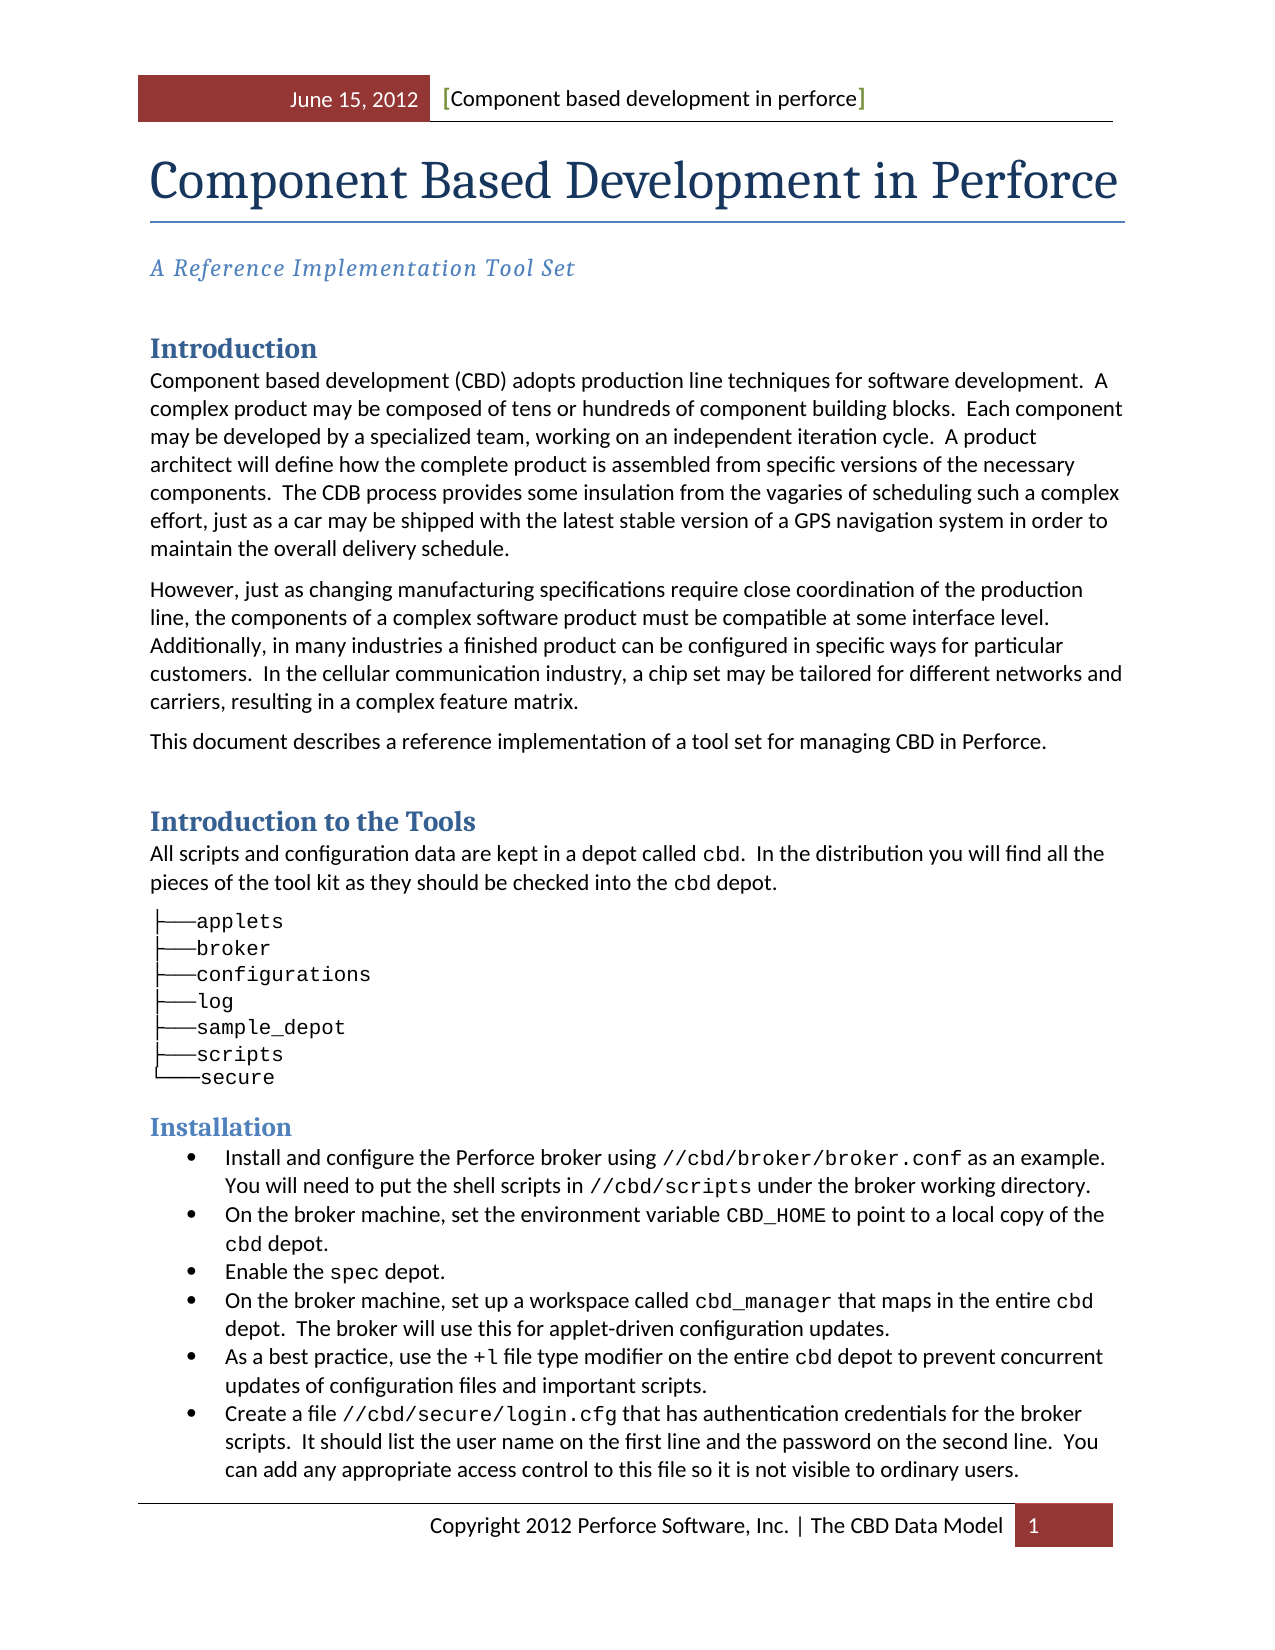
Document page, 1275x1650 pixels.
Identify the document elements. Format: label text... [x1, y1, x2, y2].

list On the broker machine, set up a workspace called cbd_manager that maps in the entire cbd depot. The broker will use this for applet-driven configuration updates. [187, 1286, 1125, 1342]
subtitle A Reference Implementation Tool Set [150, 254, 1125, 283]
text However, just as changing manufacturing specifications require close coordination of the production line, the components of a complex software product must be compatible at some interface level. Additionally, in many industries a finished product can be configured in specific ways for particular customers. In the cellular communication industry, a chip set may be tailored for different networks and carriers, resulting in a complex feature matrix. [150, 575, 1125, 715]
text ├───sample_depot [150, 1014, 1125, 1041]
text ├───scripts [150, 1041, 1125, 1067]
text This document describes a reference implementation of a tool set for managing CBD in Perforce. [150, 727, 1125, 756]
list Enable the spec depot. [187, 1257, 1125, 1286]
text Component based development (CBD) adopts production line techniques for software development. A complex product may be composed of tens or hundreds of component building blocks. Each component may be developed by a specialized team, working on an independent iteration cycle. A product architect will define how the complete product is assembled from specific versions of the necessary components. The CDB process provides some insulation from the vagaries of scheduling such a complex effort, just as a car may be shipped with the latest stable version of a GPS navigation system in order to maintain the overall delivery schedule. [150, 366, 1125, 562]
subtitle Introduction to the Tools [150, 806, 1125, 839]
list Create a file //cbd/secure/login.cfg that has authentication credentials for the broker scripts. It should list the user name on the first line and the password on the second line. You can add any appropriate access control to this file so it is not visible to ordinary users. [187, 1399, 1125, 1483]
text └───secure [150, 1067, 1125, 1091]
list On the broker machine, set the environment variable CBD_HOME to point to a local copy of the cbd depot. [187, 1200, 1125, 1257]
text ├───broker [150, 935, 1125, 962]
text ├───configurations [150, 962, 1125, 988]
subtitle Introduction [150, 333, 1125, 366]
title Component Based Development in Perforce [150, 150, 1125, 221]
list As a best practice, use the +l file type modifier on the entire cbd depot to prevent concurrent updates of configuration files and important scripts. [187, 1342, 1125, 1399]
text ├───applets [150, 909, 1125, 935]
subtitle Installation [150, 1112, 1125, 1143]
text All scripts and configuration data are kept in a depot called cbd. In the distribution you will find all the pieces of the tool kit as they should be checked into the cbd depot. [150, 839, 1125, 896]
list Install and configure the Perforce broker using //cbd/broker/broker.conf as an example. You will need to put the shell scripts in //cbd/scripts under the broker working directory. [187, 1143, 1125, 1200]
text ├───log [150, 988, 1125, 1014]
